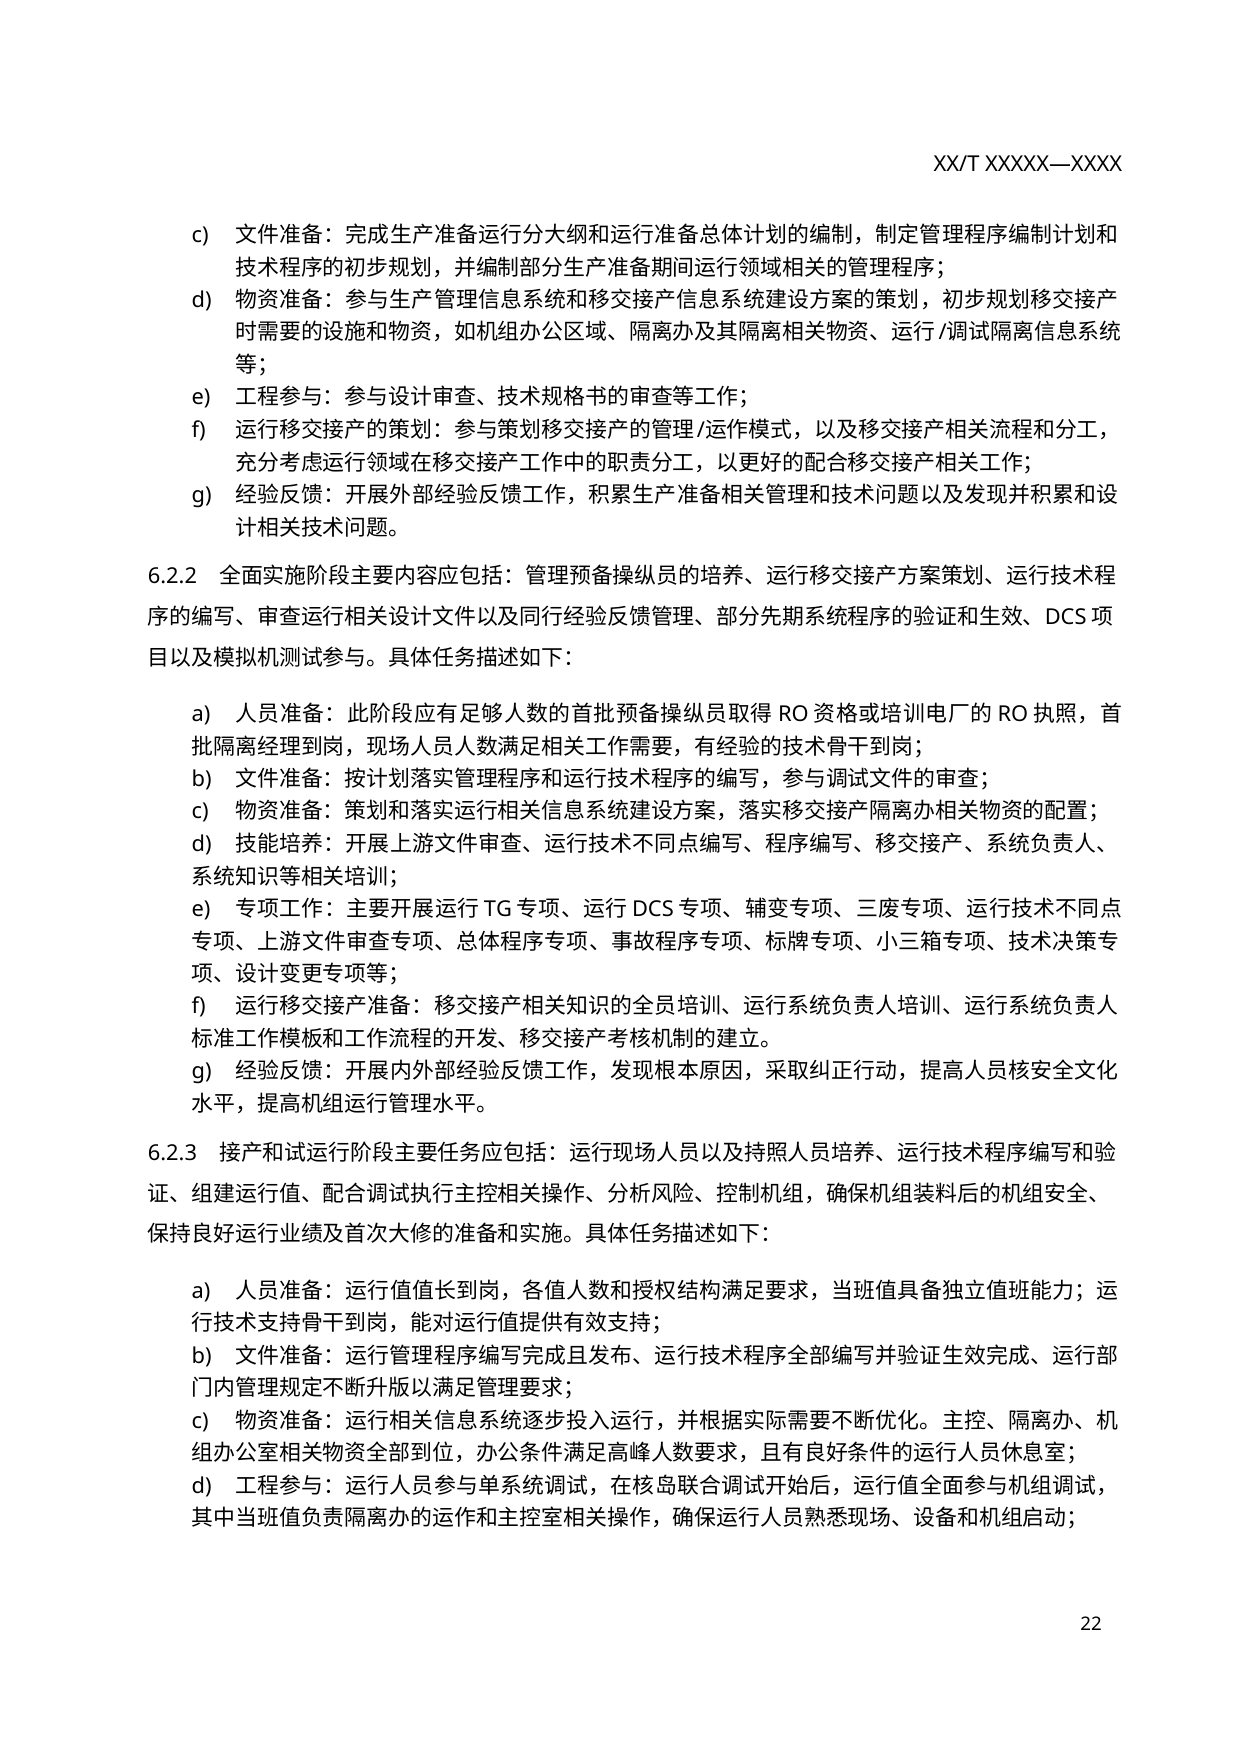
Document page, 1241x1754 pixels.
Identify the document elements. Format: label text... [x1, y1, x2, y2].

list 经验反馈：开展外部经验反馈工作，积累生产准备相关管理和技术问题以及发现并积累和设计相关技术问题。 [191, 477, 1122, 542]
list 专项工作：主要开展运行TG专项、运行DCS专项、辅变专项、三废专项、运行技术不同点专项、上游文件审查专项、总体程序专项、事故程序专项、标牌专项、小三箱专项、技术决策专项、设计变更专项等； [191, 891, 1122, 988]
list 工程参与：运行人员参与单系统调试，在核岛联合调试开始后，运行值全面参与机组调试，其中当班值负责隔离办的运作和主控室相关操作，确保运行人员熟悉现场、设备和机组启动； [191, 1467, 1122, 1532]
text 接产和试运行阶段主要任务应包括：运行现场人员以及持照人员培养、运行技术程序编写和验证、组建运行值、配合调试执行主控相关操作、分析风险、控制机组，确保机组装料后的机组安全、保持良好运行业绩及首次大修的准备和实施。具体任务描述如下： [148, 1134, 1122, 1248]
text 全面实施阶段主要内容应包括：管理预备操纵员的培养、运行移交接产方案策划、运行技术程序的编写、审查运行相关设计文件以及同行经验反馈管理、部分先期系统程序的验证和生效、DCS项目以及模拟机测试参与。具体任务描述如下： [148, 558, 1122, 672]
list 运行移交接产的策划：参与策划移交接产的管理/运作模式，以及移交接产相关流程和分工，充分考虑运行领域在移交接产工作中的职责分工，以更好的配合移交接产相关工作； [191, 412, 1122, 477]
list 运行移交接产准备：移交接产相关知识的全员培训、运行系统负责人培训、运行系统负责人标准工作模板和工作流程的开发、移交接产考核机制的建立。 [191, 988, 1122, 1053]
list 物资准备：参与生产管理信息系统和移交接产信息系统建设方案的策划，初步规划移交接产时需要的设施和物资，如机组办公区域、隔离办及其隔离相关物资、运行/调试隔离信息系统等； [191, 282, 1122, 379]
list 文件准备：运行管理程序编写完成且发布、运行技术程序全部编写并验证生效完成、运行部门内管理规定不断升版以满足管理要求； [191, 1337, 1122, 1402]
list 物资准备：运行相关信息系统逐步投入运行，并根据实际需要不断优化。主控、隔离办、机组办公室相关物资全部到位，办公条件满足高峰人数要求，且有良好条件的运行人员休息室； [191, 1402, 1122, 1467]
list 文件准备：完成生产准备运行分大纲和运行准备总体计划的编制，制定管理程序编制计划和技术程序的初步规划，并编制部分生产准备期间运行领域相关的管理程序； [191, 217, 1122, 282]
list 人员准备：运行值值长到岗，各值人数和授权结构满足要求，当班值具备独立值班能力；运行技术支持骨干到岗，能对运行值提供有效支持； [191, 1272, 1122, 1337]
list 工程参与：参与设计审查、技术规格书的审查等工作； [191, 379, 1122, 412]
list 文件准备：按计划落实管理程序和运行技术程序的编写，参与调试文件的审查； [191, 761, 1122, 793]
list 人员准备：此阶段应有足够人数的首批预备操纵员取得RO资格或培训电厂的RO执照，首批隔离经理到岗，现场人员人数满足相关工作需要，有经验的技术骨干到岗； [191, 696, 1122, 761]
list 技能培养：开展上游文件审查、运行技术不同点编写、程序编写、移交接产、系统负责人、系统知识等相关培训； [191, 826, 1122, 891]
list 物资准备：策划和落实运行相关信息系统建设方案，落实移交接产隔离办相关物资的配置； [191, 793, 1122, 826]
list 经验反馈：开展内外部经验反馈工作，发现根本原因，采取纠正行动，提高人员核安全文化水平，提高机组运行管理水平。 [191, 1053, 1122, 1118]
